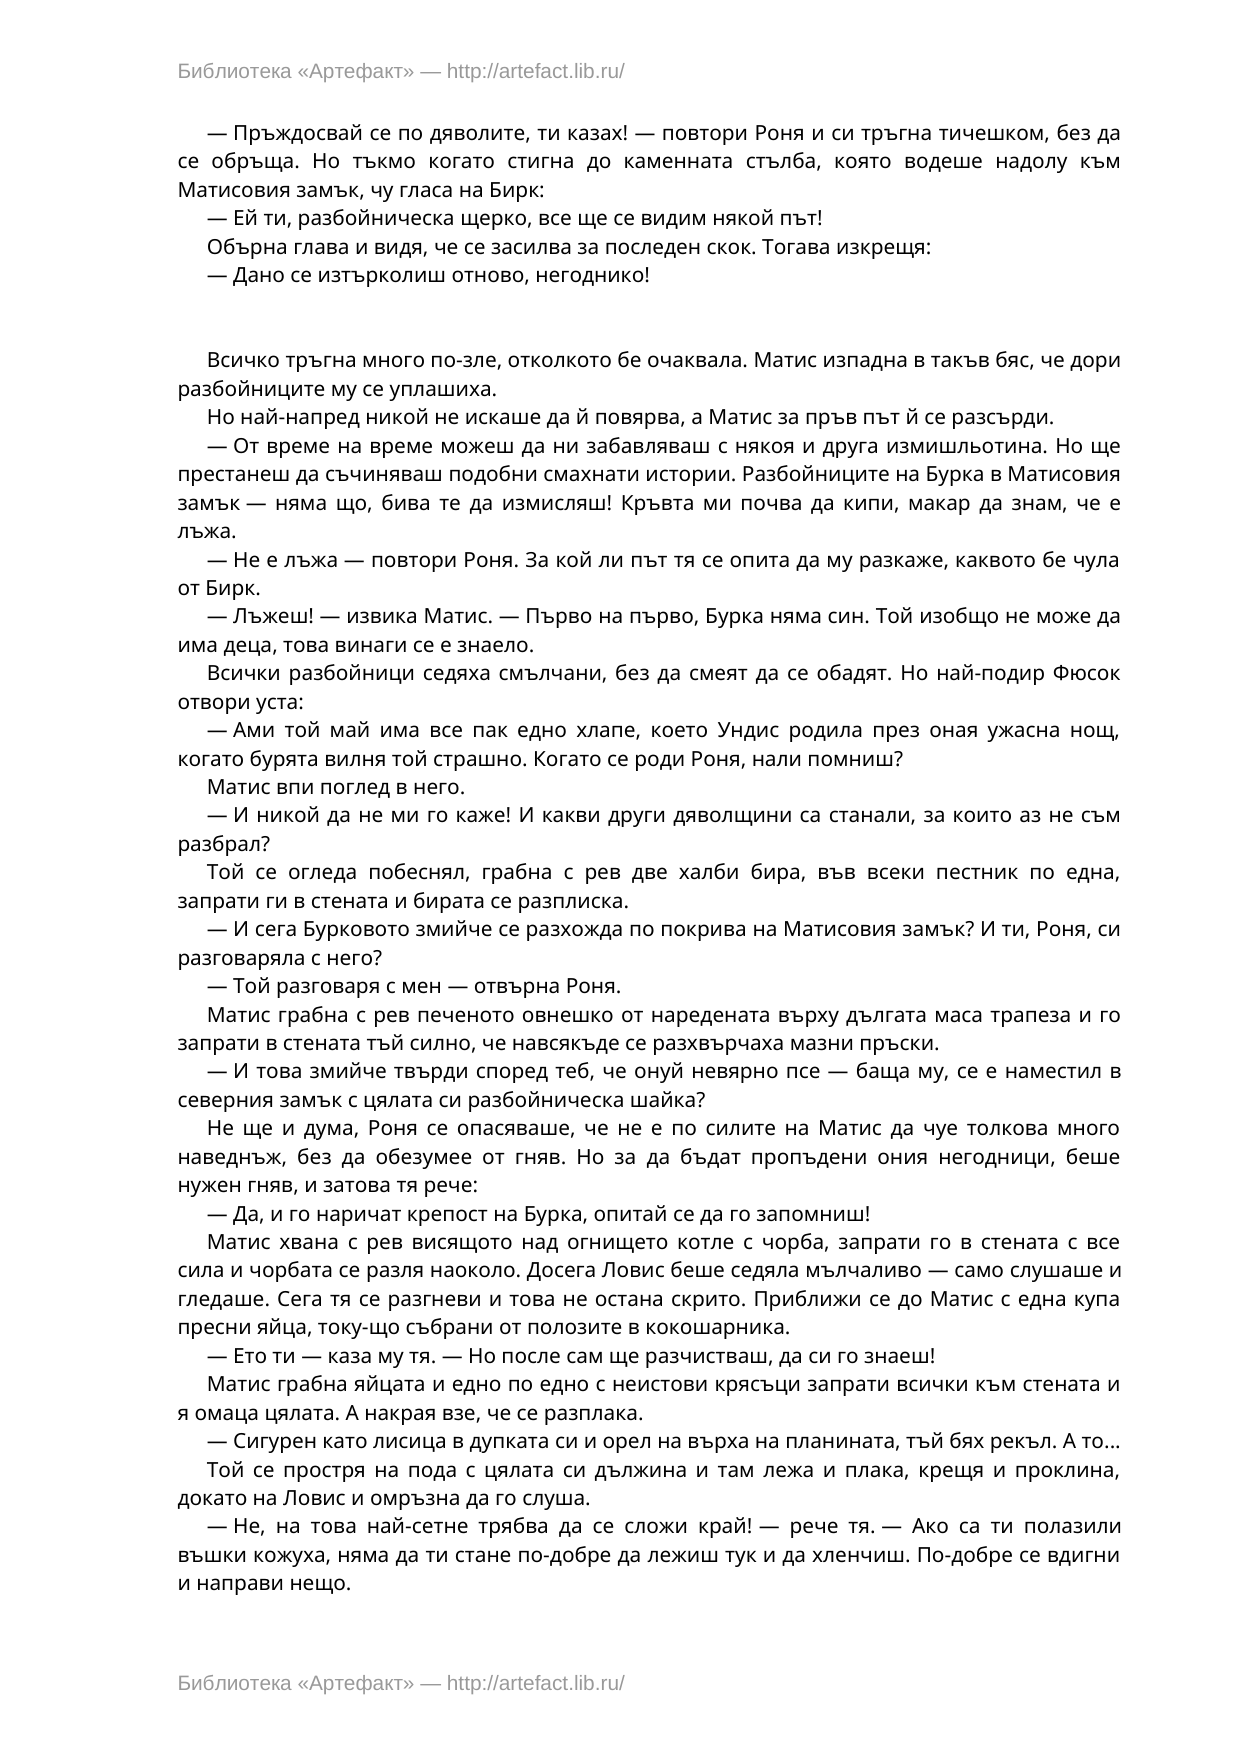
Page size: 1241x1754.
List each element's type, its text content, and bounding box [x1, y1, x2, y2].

text — Не, на това най-сетне трябва да се сложи край! — рече тя. — Ако са ти полазили въшки кожуха, няма да ти стане по-добре да лежиш тук и да хленчиш. По-добре се вдигни и направи нещо. [177, 1512, 1122, 1597]
text — От време на време можеш да ни забавляваш с някоя и друга измишльотина. Но ще престанеш да съчиняваш подобни смахнати истории. Разбойниците на Бурка в Матисовия замък — няма що, бива те да измисляш! Кръвта ми почва да кипи, макар да знам, че е лъжа. [177, 431, 1122, 545]
text — И това змийче твърди според теб, че онуй невярно псе — баща му, се е наместил в северния замък с цялата си разбойническа шайка? [177, 1057, 1122, 1113]
text — Пръждосвай се по дяволите, ти казах! — повтори Роня и си тръгна тичешком, без да се обръща. Но тъкмо когато стигна до каменната стълба, която водеше надолу към Матисовия замък, чу гласа на Бирк: [177, 118, 1122, 203]
text — И никой да не ми го каже! И какви други дяволщини са станали, за които аз не съм разбрал? [177, 801, 1122, 857]
text — Сигурен като лисица в дупката си и орел на върха на планината, тъй бях рекъл. А то... [177, 1426, 1122, 1455]
text Всички разбойници седяха смълчани, без да смеят да се обадят. Но най-подир Фюсок отвори уста: [177, 658, 1122, 715]
text Той се огледа побеснял, грабна с рев две халби бира, във всеки пестник по една, запрати ги в стената и бирата се разплиска. [177, 857, 1122, 914]
text — Да, и го наричат крепост на Бурка, опитай се да го запомниш! [177, 1199, 1122, 1227]
text — Не е лъжа — повтори Роня. За кой ли път тя се опита да му разкаже, каквото бе чула от Бирк. [177, 545, 1122, 602]
text Той се простря на пода с цялата си дължина и там лежа и плака, крещя и проклина, докато на Ловис и омръзна да го слуша. [177, 1455, 1122, 1512]
text — Ами той май има все пак едно хлапе, което Ундис родила през оная ужасна нощ, когато бурята вилня той страшно. Когато се роди Роня, нали помниш? [177, 715, 1122, 772]
text — Той разговаря с мен — отвърна Роня. [177, 971, 1122, 1000]
text Не ще и дума, Роня се опасяваше, че не е по силите на Матис да чуе толкова много наведнъж, без да обезумее от гняв. Но за да бъдат пропъдени ония негодници, беше нужен гняв, и затова тя рече: [177, 1113, 1122, 1199]
text — Дано се изтърколиш отново, негоднико! [177, 260, 1122, 289]
text Матис грабна с рев печеното овнешко от наредената върху дългата маса трапеза и го запрати в стената тъй силно, че навсякъде се разхвърчаха мазни пръски. [177, 1000, 1122, 1057]
text — Лъжеш! — извика Матис. — Първо на първо, Бурка няма син. Той изобщо не може да има деца, това винаги се е знаело. [177, 602, 1122, 658]
text Всичко тръгна много по-зле, отколкото бе очаквала. Матис изпадна в такъв бяс, че дори разбойниците му се уплашиха. [177, 346, 1122, 402]
text Но най-напред никой не искаше да й повярва, а Матис за пръв път й се разсърди. [177, 402, 1122, 431]
text — Ей ти, разбойническа щерко, все ще се видим някой път! [177, 203, 1122, 232]
text Обърна глава и видя, че се засилва за последен скок. Тогава изкрещя: [177, 232, 1122, 260]
text Матис впи поглед в него. [177, 772, 1122, 801]
text — И сега Бурковото змийче се разхожда по покрива на Матисовия замък? И ти, Роня, си разговаряла с него? [177, 914, 1122, 971]
text — Ето ти — каза му тя. — Но после сам ще разчистваш, да си го знаеш! [177, 1341, 1122, 1369]
text Матис грабна яйцата и едно по едно с неистови крясъци запрати всички към стената и я омаца цялата. А накрая взе, че се разплака. [177, 1369, 1122, 1426]
text Матис хвана с рев висящото над огнището котле с чорба, запрати го в стената с все сила и чорбата се разля наоколо. Досега Ловис беше седяла мълчаливо — само слушаше и гледаше. Сега тя се разгневи и това не остана скрито. Приближи се до Матис с една купа пресни яйца, току-що събрани от полозите в кокошарника. [177, 1227, 1122, 1341]
